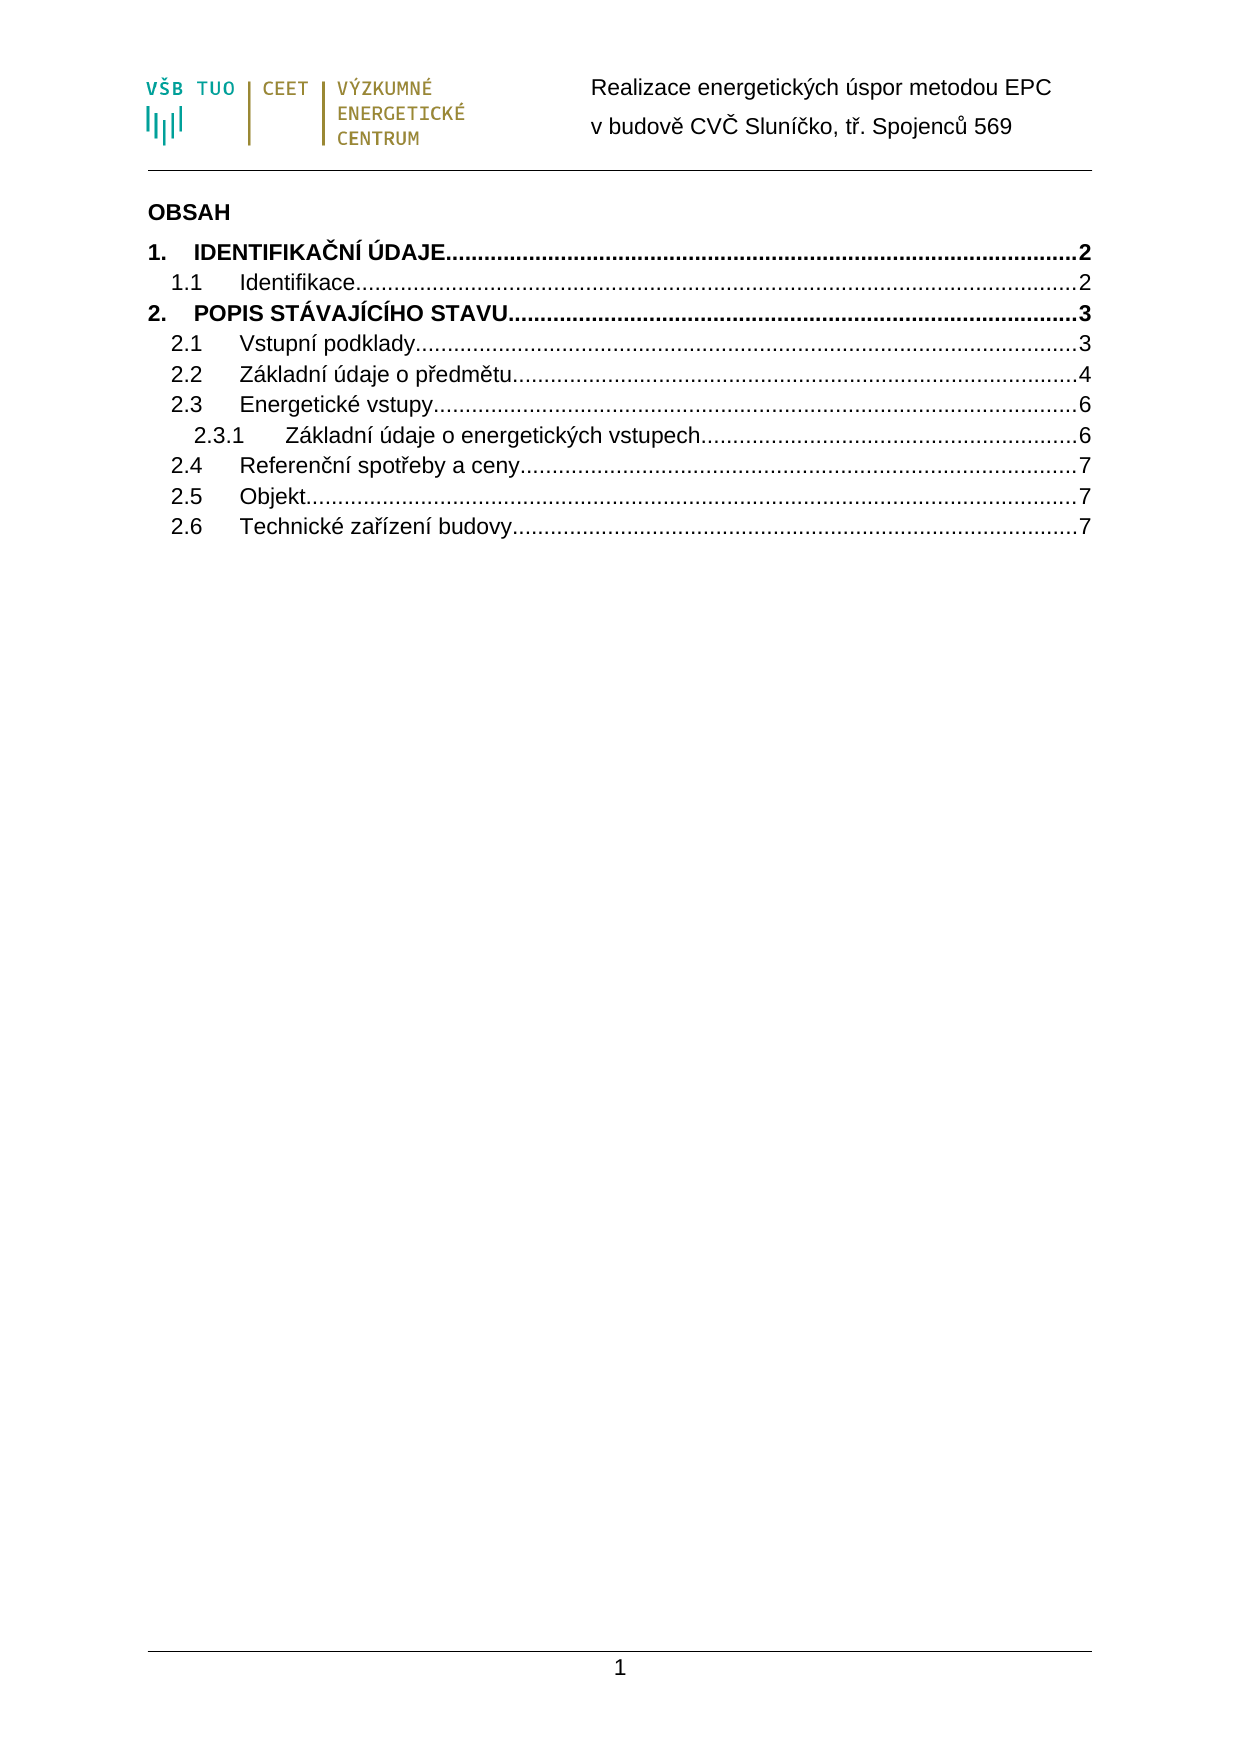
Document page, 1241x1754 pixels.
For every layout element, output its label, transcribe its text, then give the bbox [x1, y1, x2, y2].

text 1. Identifikační údaje 2 [148, 238, 1092, 265]
text 2.2 Základní údaje o předmětu 4 [171, 361, 1092, 387]
text 2.5 Objekt 7 [171, 483, 1092, 509]
picture [128, 73, 489, 163]
text 2.3 Energetické vstupy 6 [171, 391, 1092, 417]
text 2.4 Referenční spotřeby a ceny 7 [171, 452, 1092, 478]
text 2.3.1 Základní údaje o energetických vstupech 6 [193, 422, 1092, 448]
text 2.6 Technické zařízení budovy 7 [171, 513, 1092, 539]
text 1.1 Identifikace 2 [171, 269, 1092, 295]
text 2.1 Vstupní podklady 3 [171, 330, 1092, 356]
text OBSAH [148, 199, 1092, 225]
text 2. POPIS STÁVAJÍCÍHO STAVU 3 [148, 299, 1092, 326]
